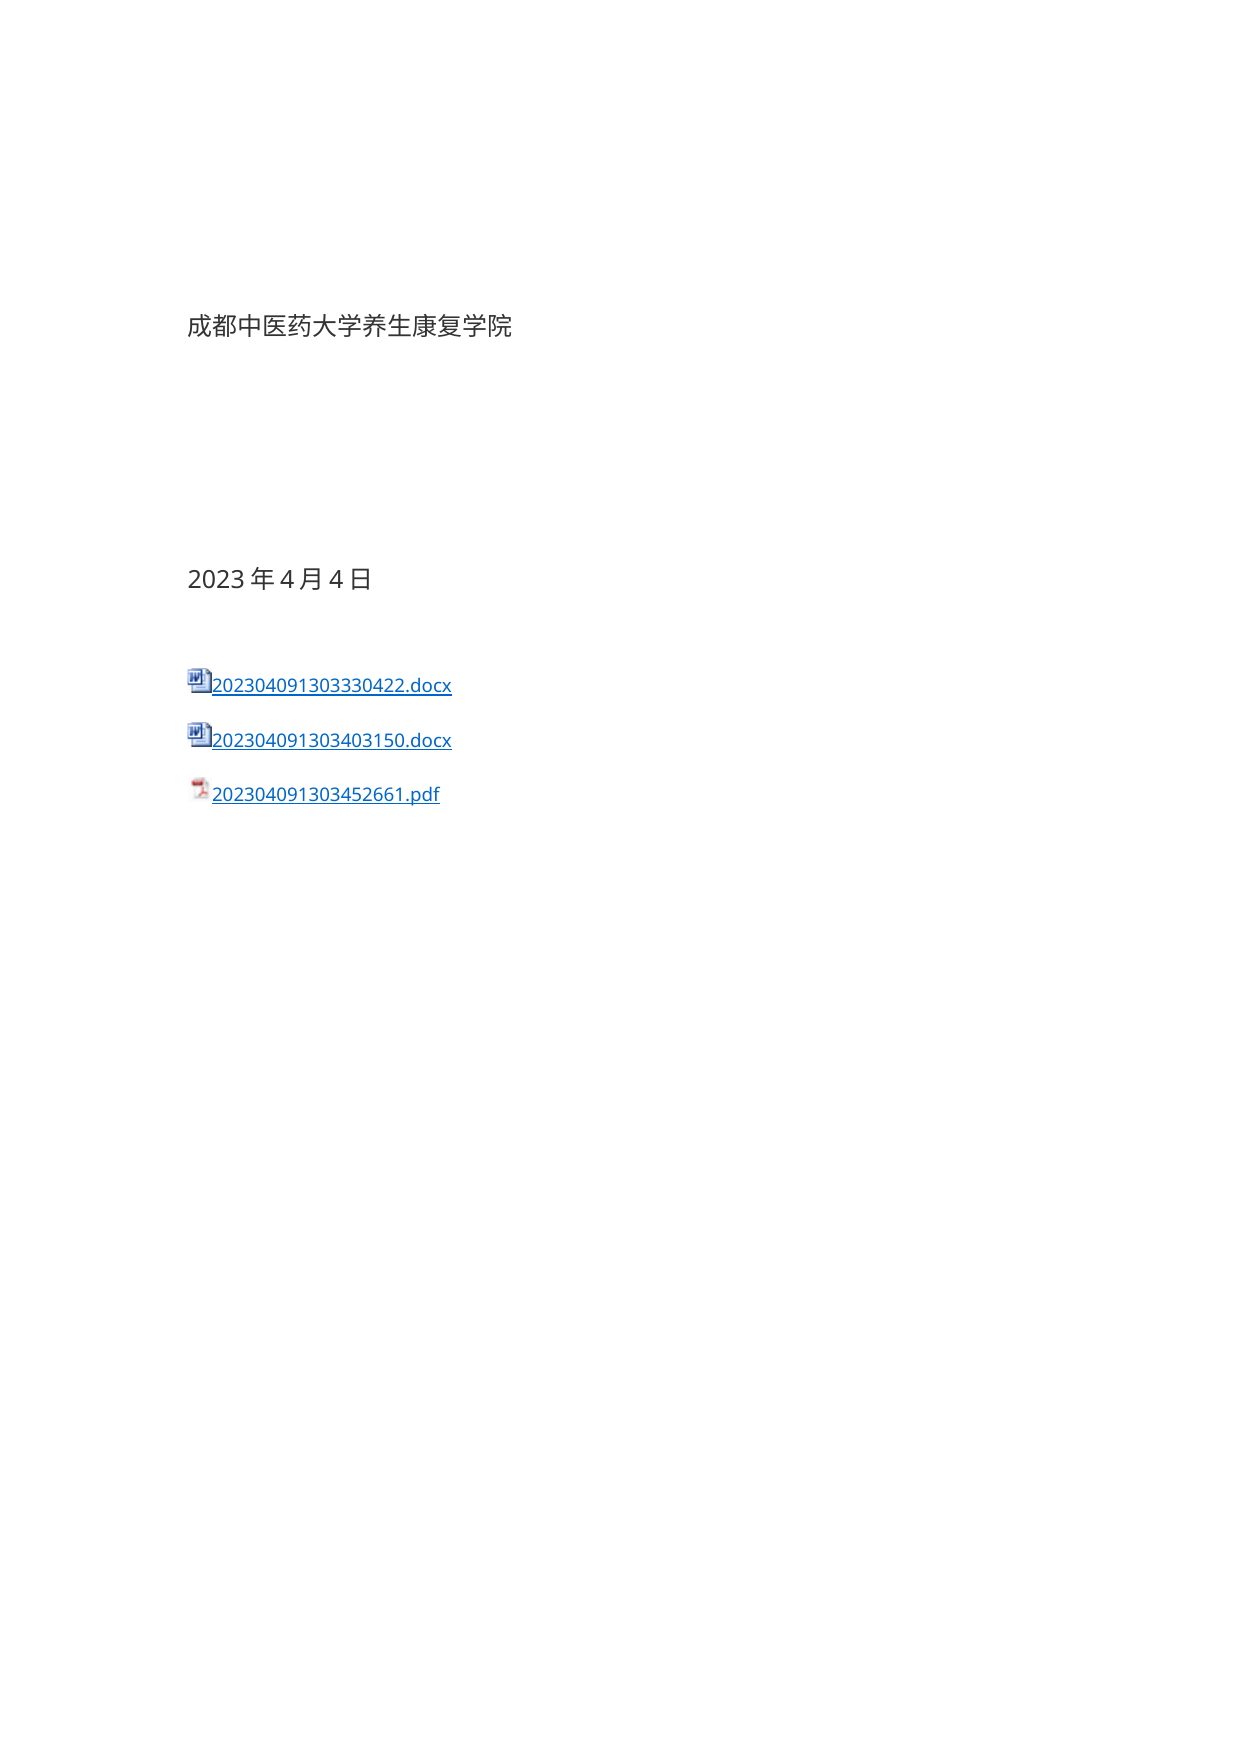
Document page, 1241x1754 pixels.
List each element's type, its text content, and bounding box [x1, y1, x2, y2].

text 202304091303330422.docx [187, 668, 1053, 701]
text 2023年4月4日 [187, 415, 1053, 610]
picture [187, 668, 212, 693]
text 202304091303452661.pdf [187, 777, 1053, 809]
picture [187, 722, 212, 747]
picture [187, 777, 212, 802]
text 成都中医药大学养生康复学院 [187, 162, 1053, 357]
text 202304091303403150.docx [187, 723, 1053, 755]
